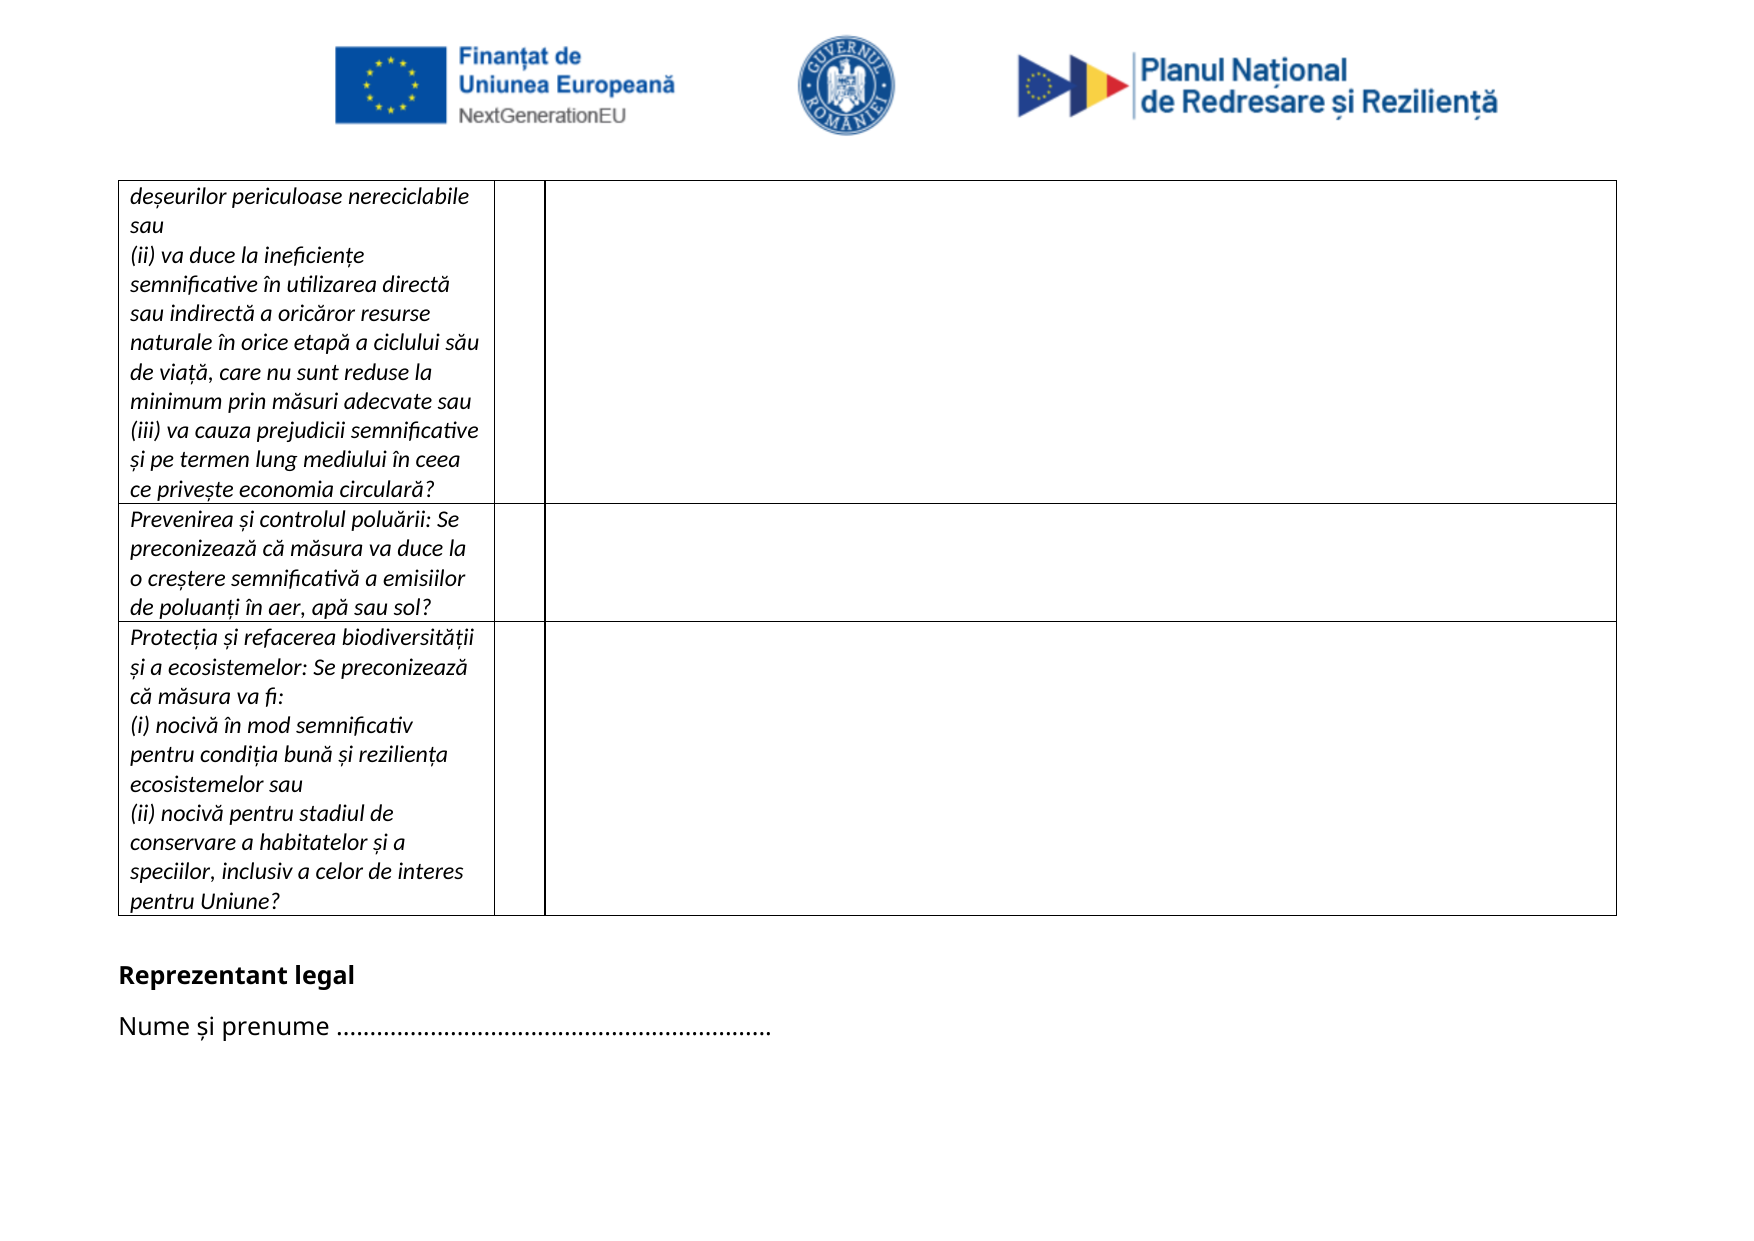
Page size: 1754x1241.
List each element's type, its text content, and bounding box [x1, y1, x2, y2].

picture [277, 14, 1505, 159]
text Reprezentant legal [118, 957, 1621, 991]
table_cell [546, 622, 1616, 915]
table_cell [495, 181, 544, 503]
table_cell [495, 504, 544, 621]
table_cell [546, 504, 1616, 621]
table_cell Prevenirea și controlul poluării: Se preconizează că măsura va duce la o creștere semnificativă a emisiilor de poluanți în aer, apă sau sol? [119, 504, 494, 621]
table_cell Protecția și refacerea biodiversității și a ecosistemelor: Se preconizează că măsura va fi: (i) nocivă în mod semnificativ pentru condiția bună și reziliența ecosistemelor sau (ii) nocivă pentru stadiul de conservare a habitatelor și a speciilor, inclusiv a celor de interes pentru Uniune? [119, 622, 494, 915]
text Nume și prenume ................................................................. [118, 1008, 1621, 1042]
table_cell [495, 622, 544, 915]
table_cell [546, 181, 1616, 503]
